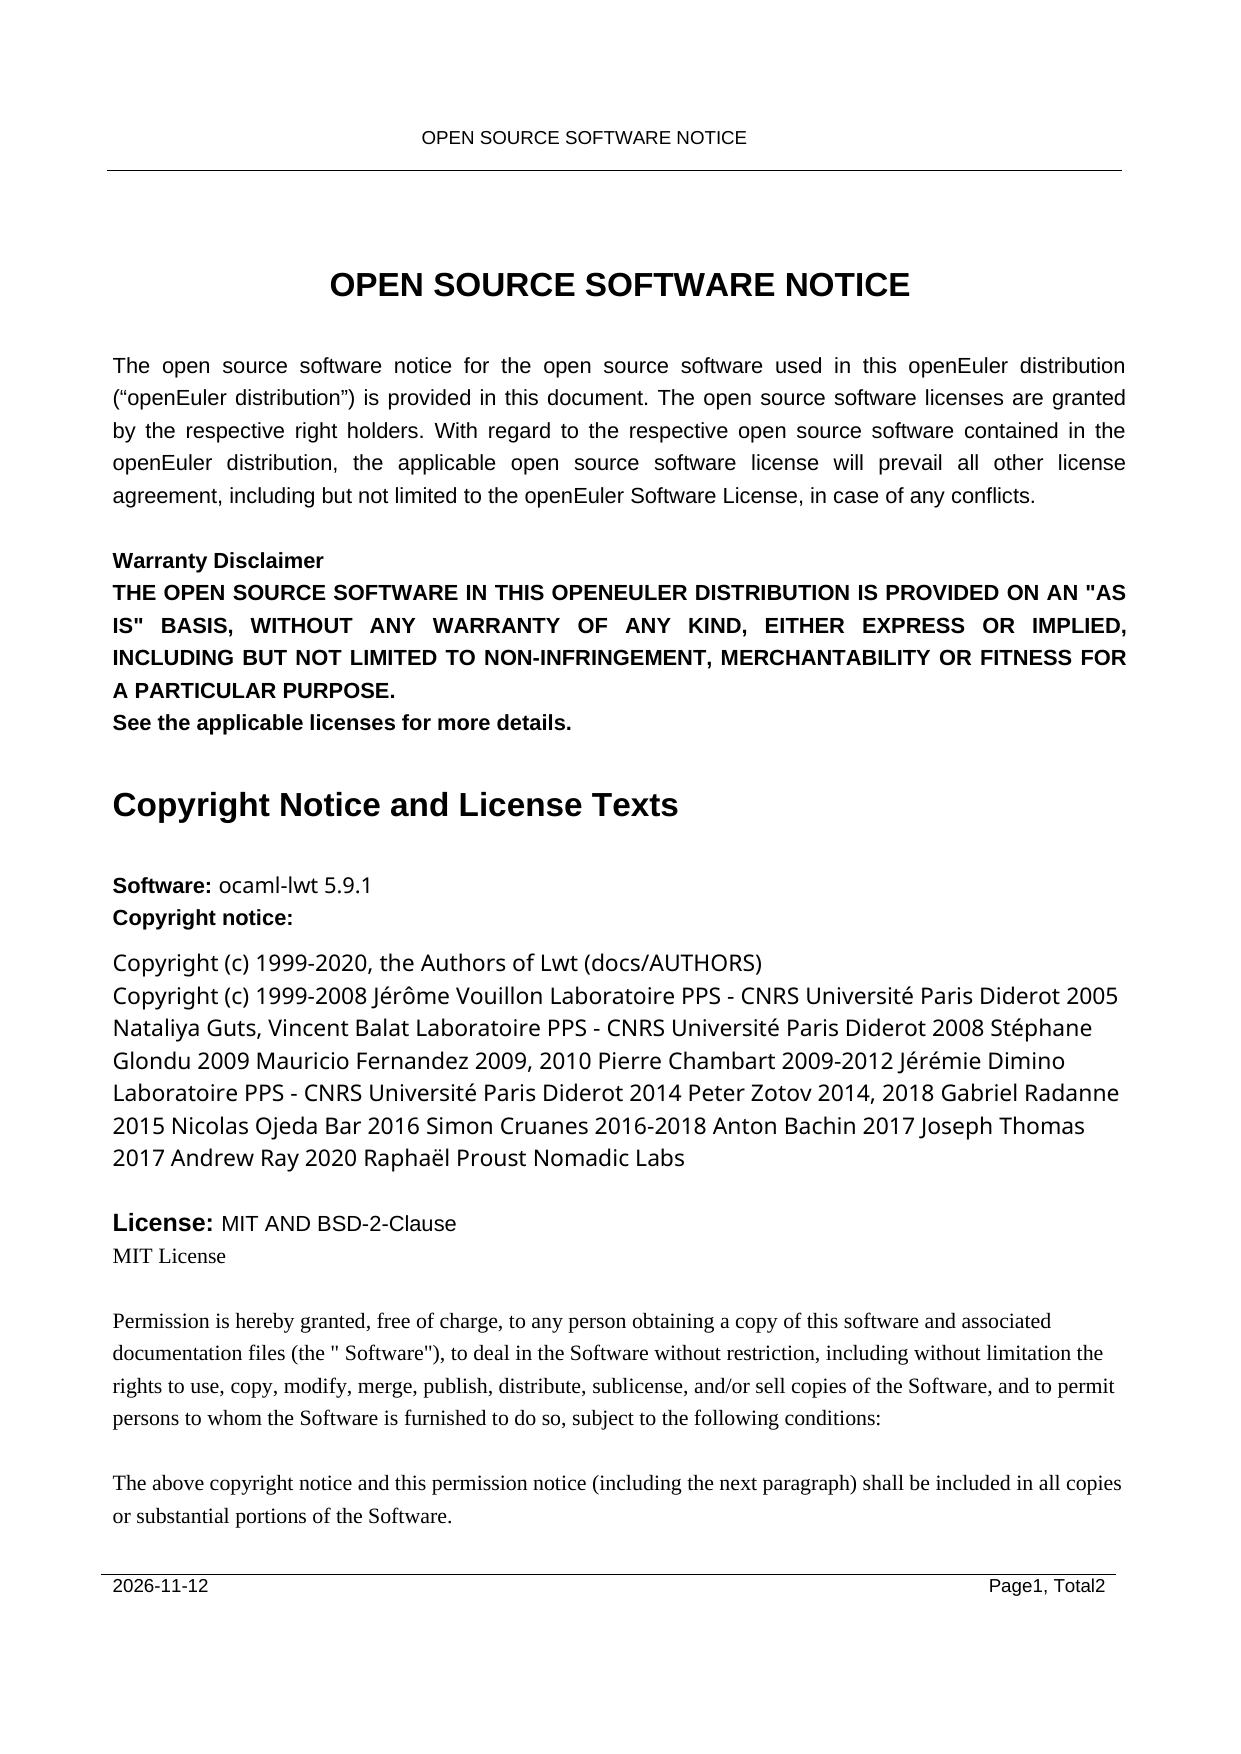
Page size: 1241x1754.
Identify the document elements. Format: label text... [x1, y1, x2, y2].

text The open source software notice for the open source software used in this openEuler distribution (“openEuler distribution”) is provided in this document. The open source software licenses are granted by the respective right holders. With regard to the respective open source software contained in the openEuler distribution, the applicable open source software license will prevail all other license agreement, including but not limited to the openEuler Software License, in case of any conflicts. [112, 349, 1128, 511]
text THE OPEN SOURCE SOFTWARE IN THIS OPENEULER DISTRIBUTION IS PROVIDED ON AN "AS IS" BASIS, WITHOUT ANY WARRANTY OF ANY KIND, EITHER EXPRESS OR IMPLIED, INCLUDING BUT NOT LIMITED TO NON-INFRINGEMENT, MERCHANTABILITY OR FITNESS FOR A PARTICULAR PURPOSE. See the applicable licenses for more details. [112, 576, 1128, 739]
text Warranty Disclaimer [112, 544, 1128, 576]
text Copyright (c) 1999-2020, the Authors of Lwt (docs/AUTHORS) Copyright (c) 1999-2008 Jérôme Vouillon Laboratoire PPS - CNRS Université Paris Diderot 2005 Nataliya Guts, Vincent Balat Laboratoire PPS - CNRS Université Paris Diderot 2008 Stéphane Glondu 2009 Mauricio Fernandez 2009, 2010 Pierre Chambart 2009-2012 Jérémie Dimino Laboratoire PPS - CNRS Université Paris Diderot 2014 Peter Zotov 2014, 2018 Gabriel Radanne 2015 Nicolas Ojeda Bar 2016 Simon Cruanes 2016-2018 Anton Bachin 2017 Joseph Thomas 2017 Andrew Ray 2020 Raphaël Proust Nomadic Labs [112, 947, 1128, 1207]
text Copyright notice: [112, 901, 1128, 934]
title Software: ocaml-lwt 5.9.1 [112, 869, 1128, 901]
text OPEN SOURCE SOFTWARE NOTICE [112, 251, 1128, 316]
text Copyright Notice and License Texts [112, 771, 1128, 836]
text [112, 1239, 1128, 1532]
text License: MIT AND BSD-2-Clause [112, 1207, 1128, 1239]
